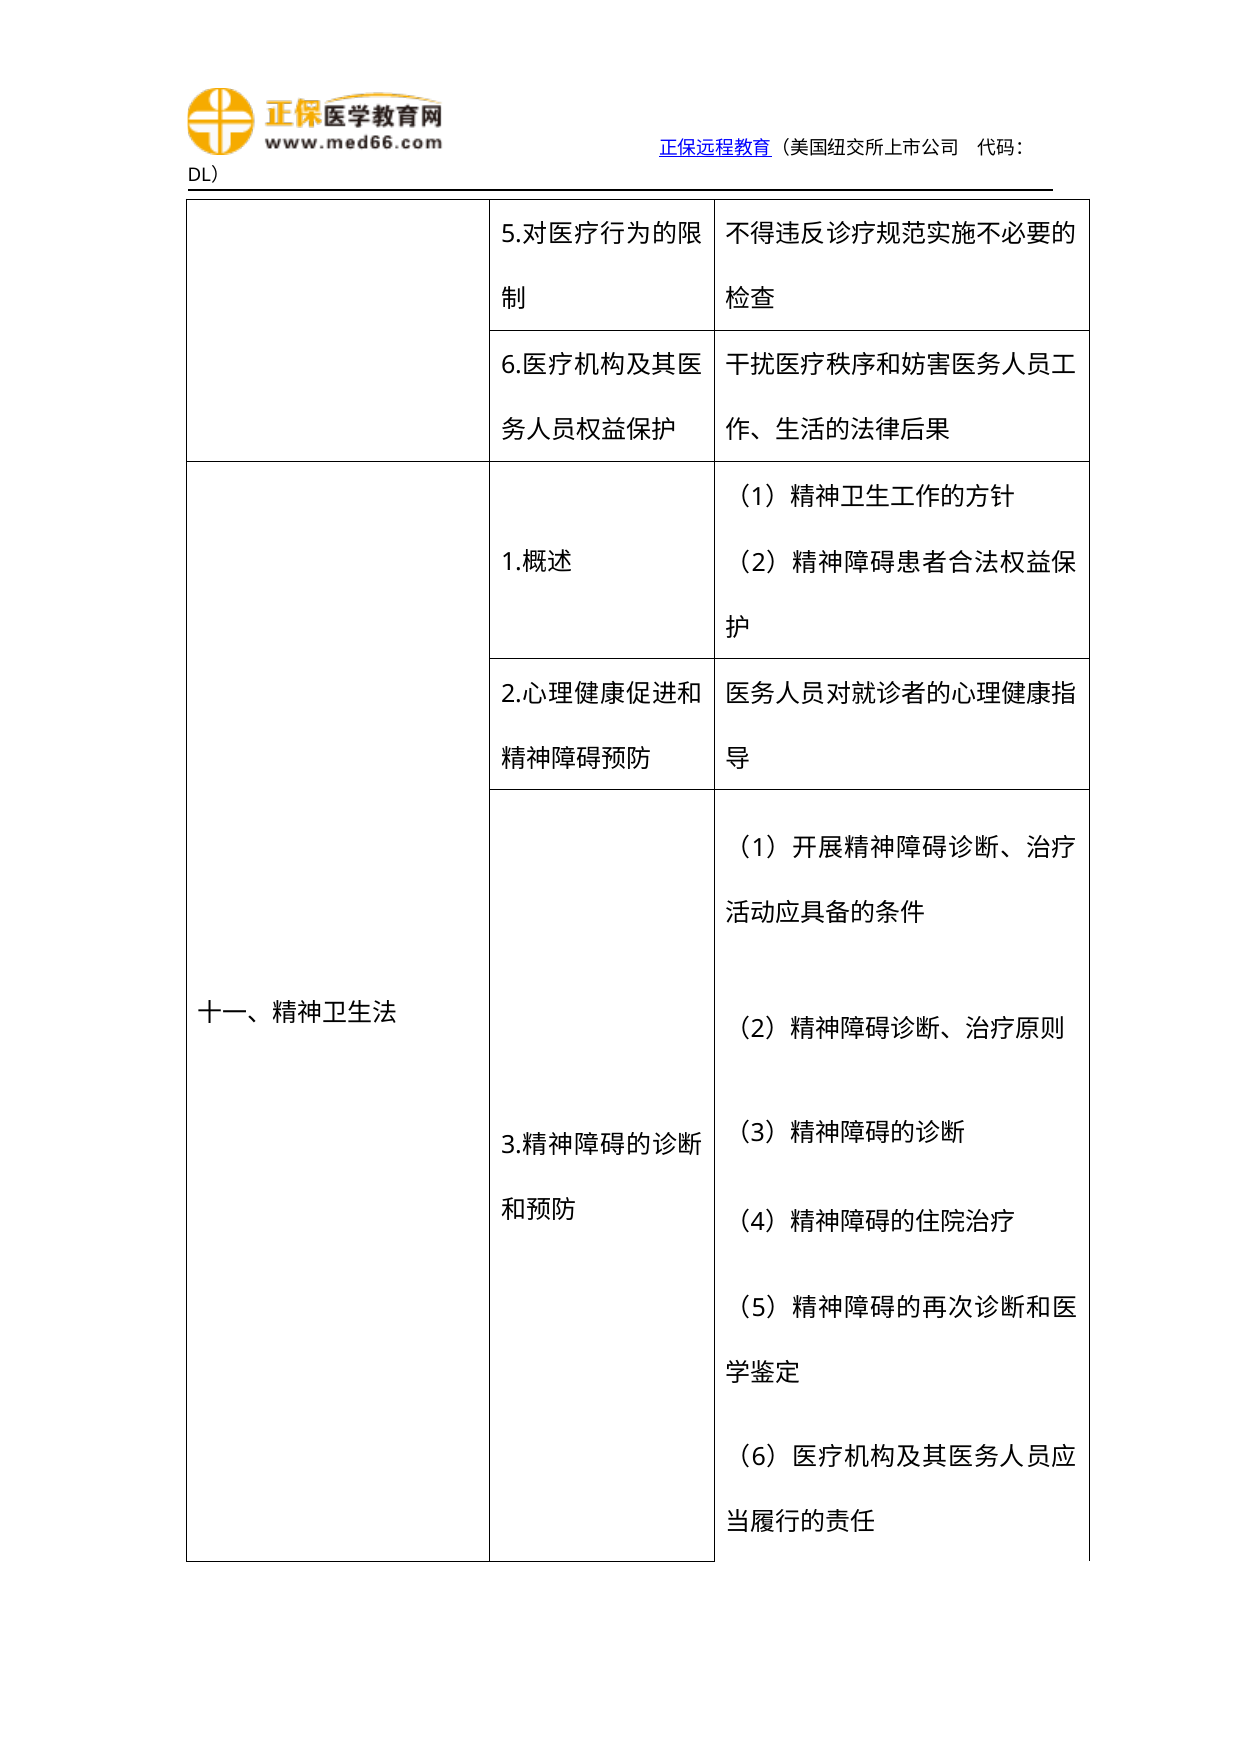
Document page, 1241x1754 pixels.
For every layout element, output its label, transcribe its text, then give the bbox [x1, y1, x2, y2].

table_cell （6）医疗机构及其医务人员应当履行的责任 [715, 1412, 1089, 1561]
table_cell 5.对医疗行为的限制 [490, 200, 714, 329]
table_cell 不得违反诊疗规范实施不必要的检查 [715, 200, 1089, 329]
table_cell （5）精神障碍的再次诊断和医学鉴定 [715, 1264, 1089, 1412]
table_cell 干扰医疗秩序和妨害医务人员工作、生活的法律后果 [715, 331, 1089, 461]
table_cell （4）精神障碍的住院治疗 [715, 1175, 1089, 1264]
table_cell （3）精神障碍的诊断 [715, 1086, 1089, 1174]
table_cell 2.心理健康促进和精神障碍预防 [490, 659, 714, 789]
picture [187, 88, 449, 155]
table_cell 1.概述 [490, 462, 714, 658]
table_cell （1）精神卫生工作的方针 [715, 462, 1089, 527]
table_cell 十一、精神卫生法 [187, 462, 489, 1561]
table_cell 3.精神障碍的诊断和预防 [490, 790, 714, 1561]
table_cell （2）精神障碍患者合法权益保护 [715, 527, 1089, 658]
table_cell （2）精神障碍诊断、治疗原则 [715, 967, 1089, 1086]
table_cell 医务人员对就诊者的心理健康指导 [715, 659, 1089, 789]
table_cell 6.医疗机构及其医务人员权益保护 [490, 331, 714, 461]
table_cell （1）开展精神障碍诊断、治疗活动应具备的条件 [715, 790, 1089, 967]
